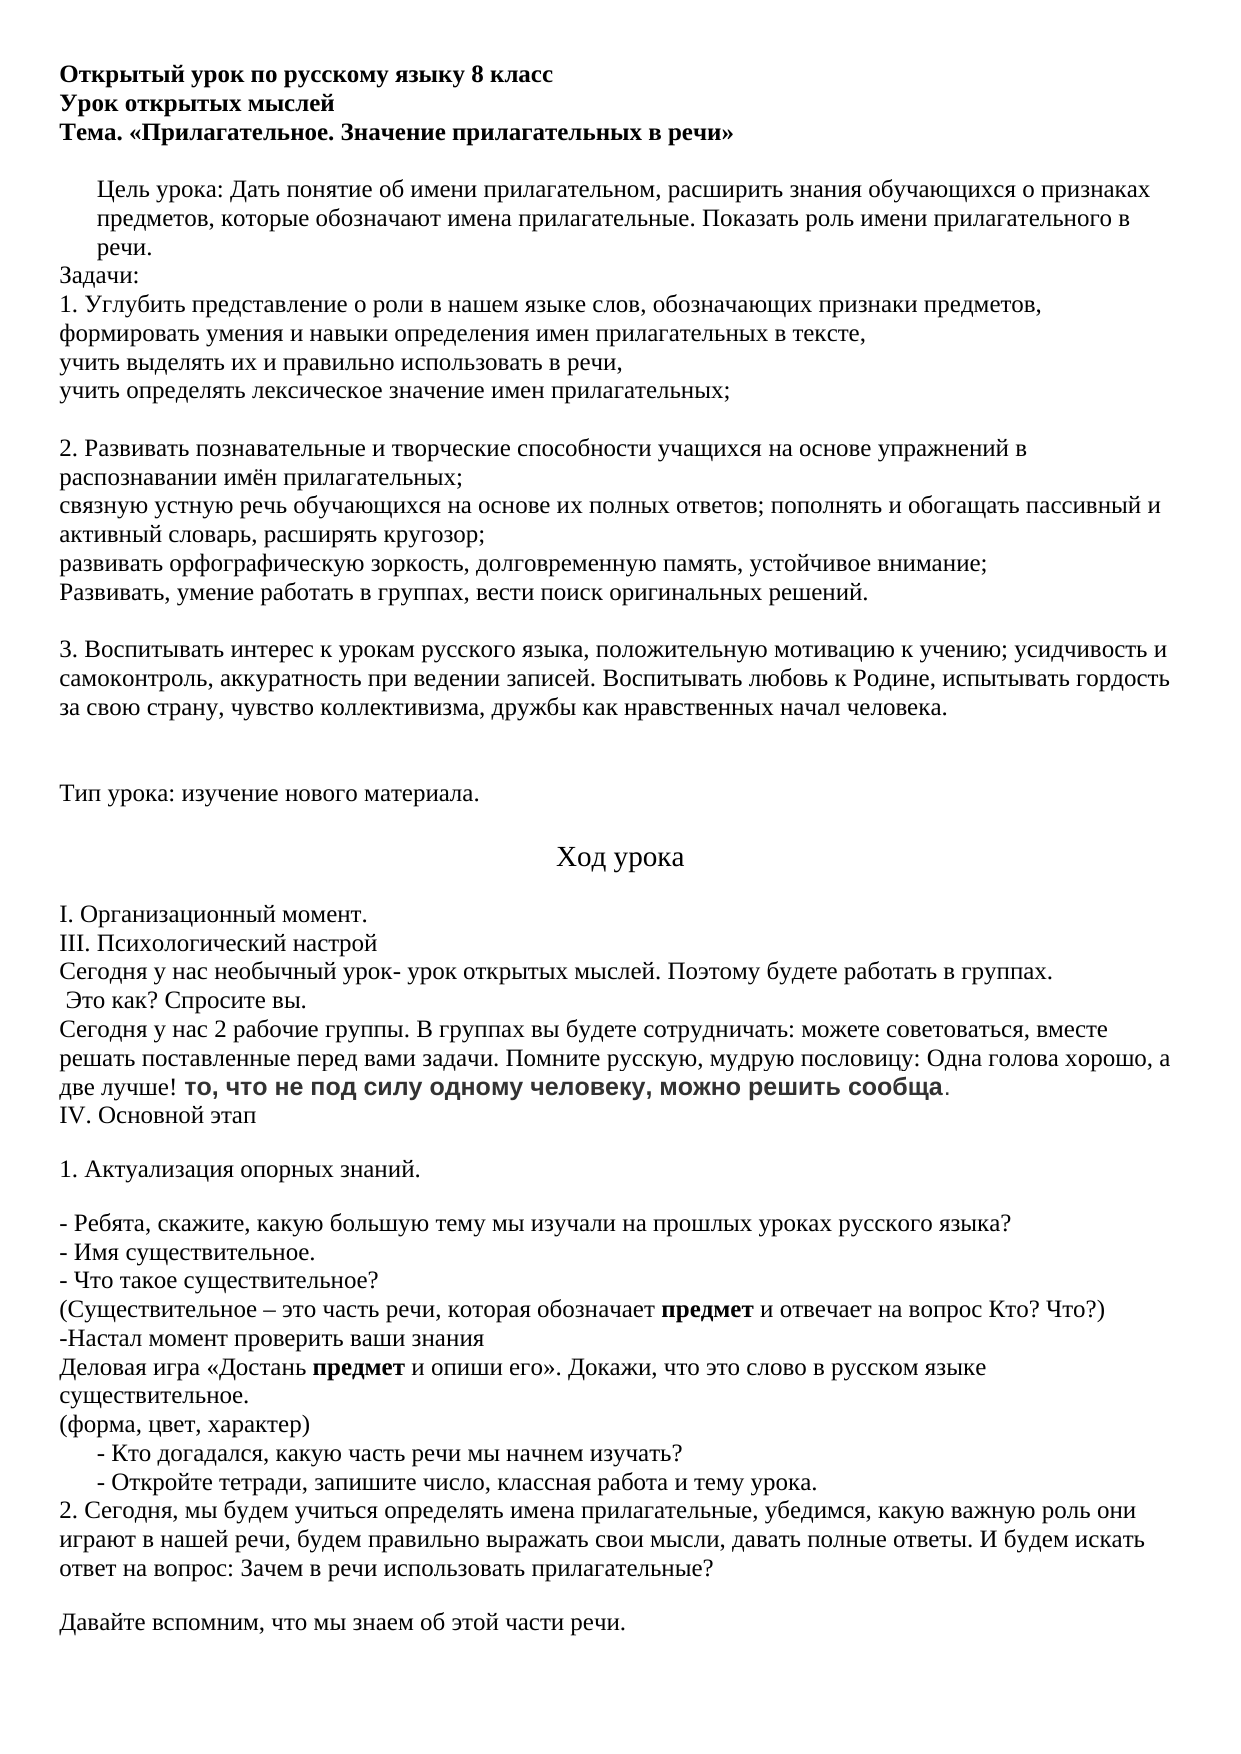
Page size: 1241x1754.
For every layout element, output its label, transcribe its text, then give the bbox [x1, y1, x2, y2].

text Давайте вспомним, что мы знаем об этой части речи. [59, 1607, 1181, 1635]
text Деловая игра «Достань предмет и опиши его». Докажи, что это слово в русском языке существительное. [59, 1352, 1181, 1409]
text Тема. «Прилагательное. Значение прилагательных в речи» [59, 117, 1181, 145]
text -Настал момент проверить ваши знания [59, 1323, 1181, 1352]
text 2. Сегодня, мы будем учиться определять имена прилагательные, убедимся, какую важную роль они играют в нашей речи, будем правильно выражать свои мысли, давать полные ответы. И будем искать ответ на вопрос: Зачем в речи использовать прилагательные? [59, 1495, 1181, 1582]
text развивать орфографическую зоркость, долговременную память, устойчивое внимание; [59, 548, 1181, 577]
text III. Психологический настрой [59, 928, 1181, 956]
text IV. Основной этап [59, 1100, 1181, 1129]
text I. Организационный момент. [59, 899, 1181, 928]
text Задачи: [59, 260, 1181, 289]
text - Имя существительное. [59, 1237, 1181, 1265]
text - Кто догадался, какую часть речи мы начнем изучать? [97, 1438, 1181, 1467]
text учить выделять их и правильно использовать в речи, [59, 347, 1181, 375]
text Урок открытых мыслей [59, 88, 1181, 117]
text - Откройте тетради, запишите число, классная работа и тему урока. [97, 1467, 1181, 1495]
text связную устную речь обучающихся на основе их полных ответов; пополнять и обогащать пассивный и активный словарь, расширять кругозор; [59, 490, 1181, 548]
text (форма, цвет, характер) [59, 1409, 1181, 1438]
text Цель урока: Дать понятие об имени прилагательном, расширить знания обучающихся о признаках предметов, которые обозначают имена прилагательные. Показать роль имени прилагательного в речи. [97, 174, 1181, 260]
text 2. Развивать познавательные и творческие способности учащихся на основе упражнений в распознавании имён прилагательных; [59, 433, 1181, 490]
text Сегодня у нас 2 рабочие группы. В группах вы будете сотрудничать: можете советоваться, вместе решать поставленные перед вами задачи. Помните русскую, мудрую пословицу: Одна голова хорошо, а две лучше! то, что не под силу одному человеку, можно решить сообща. [59, 1014, 1181, 1100]
text Открытый урок по русскому языку 8 класс [59, 59, 1181, 88]
text 3. Воспитывать интерес к урокам русского языка, положительную мотивацию к учению; усидчивость и самоконтроль, аккуратность при ведении записей. Воспитывать любовь к Родине, испытывать гордость за свою страну, чувство коллективизма, дружбы как нравственных начал человека. [59, 634, 1181, 720]
text 1. Актуализация опорных знаний. [59, 1154, 1181, 1183]
text Тип урока: изучение нового материала. [59, 778, 1181, 807]
text - Ребята, скажите, какую большую тему мы изучали на прошлых уроках русского языка? [59, 1208, 1181, 1237]
text Это как? Спросите вы. [59, 985, 1181, 1014]
text Сегодня у нас необычный урок- урок открытых мыслей. Поэтому будете работать в группах. [59, 956, 1181, 985]
text (Существительное – это часть речи, которая обозначает предмет и отвечает на вопрос Кто? Что?) [59, 1294, 1181, 1323]
text Развивать, умение работать в группах, вести поиск оригинальных решений. [59, 577, 1181, 605]
text Ход урока [59, 839, 1181, 873]
text - Что такое существительное? [59, 1265, 1181, 1294]
text 1. Углубить представление о роли в нашем языке слов, обозначающих признаки предметов, [59, 289, 1181, 318]
text учить определять лексическое значение имен прилагательных; [59, 375, 1181, 404]
text формировать умения и навыки определения имен прилагательных в тексте, [59, 318, 1181, 347]
